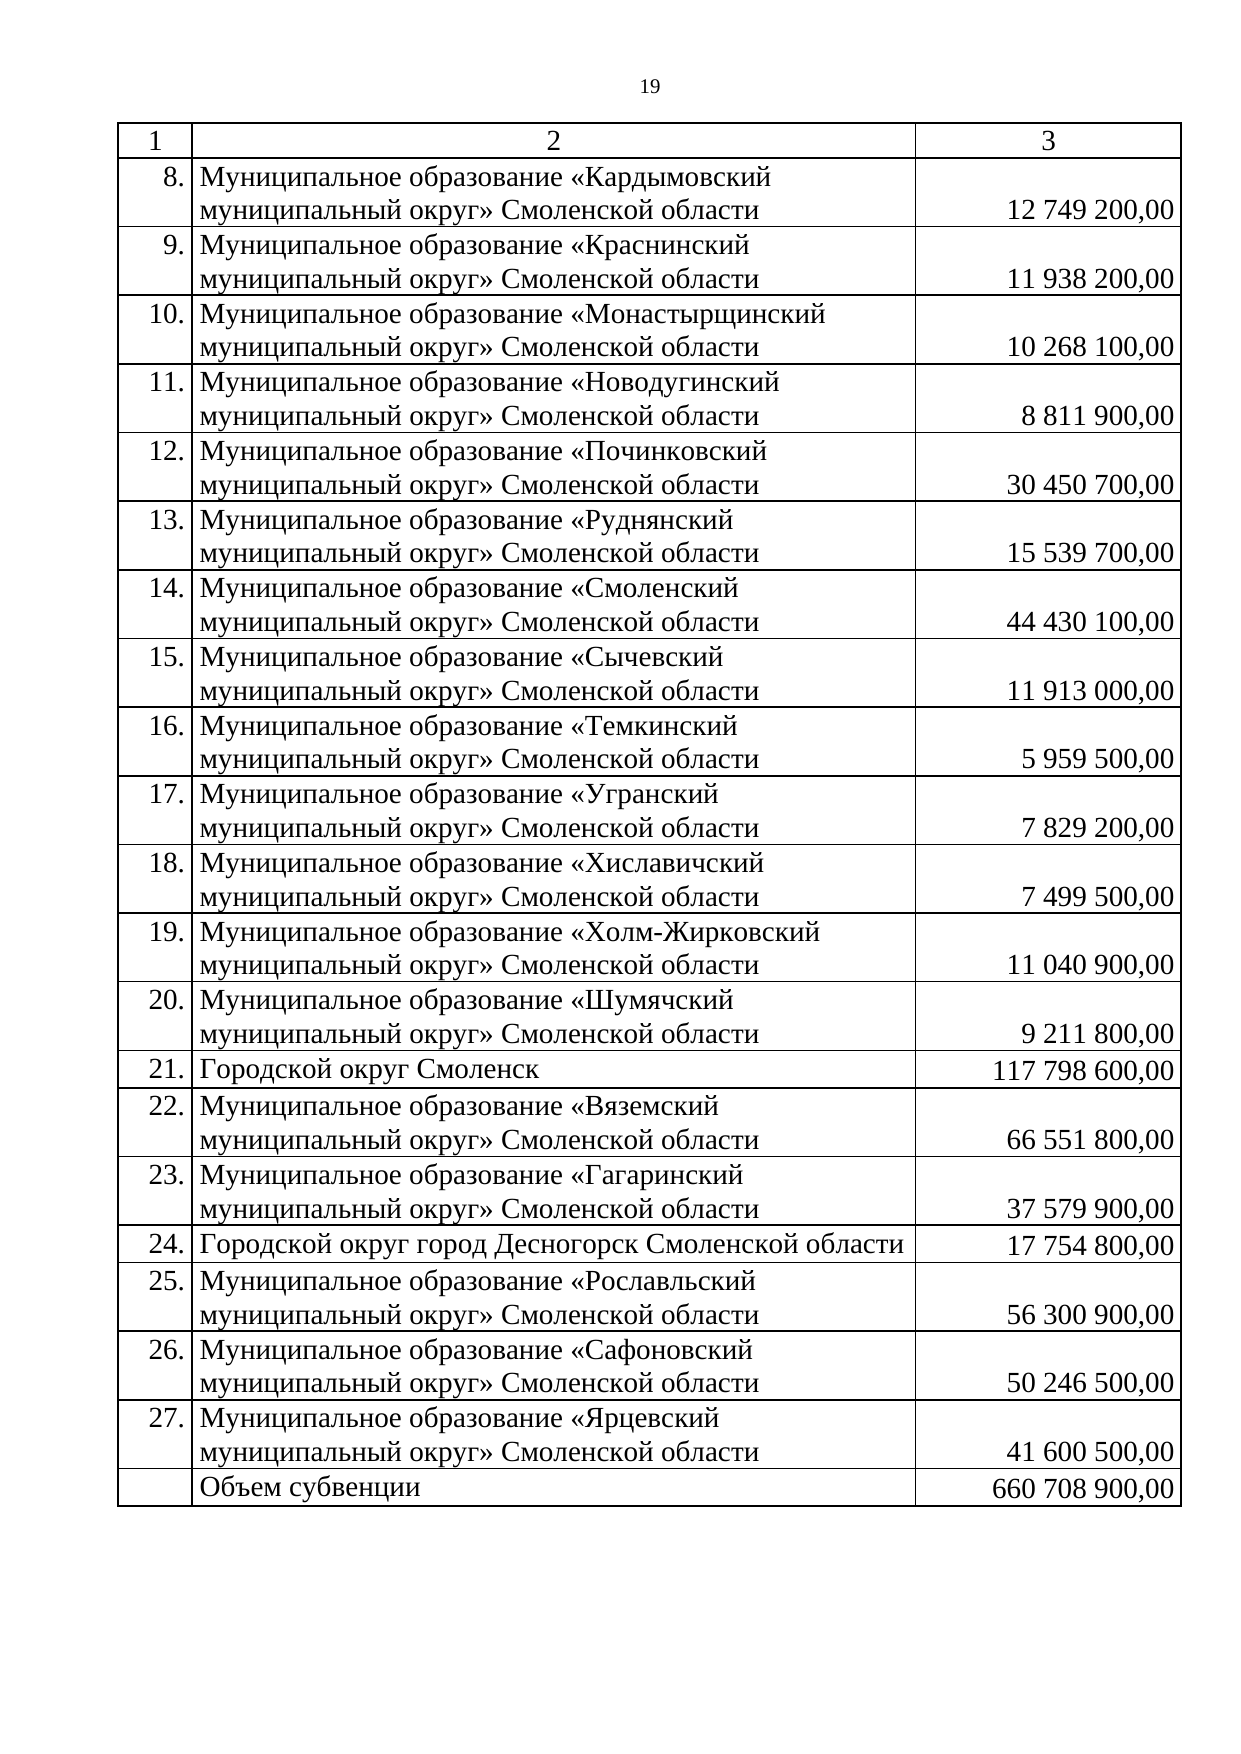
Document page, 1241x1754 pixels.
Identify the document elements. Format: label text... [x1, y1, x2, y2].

table_cell 41 600 500,00 [916, 1401, 1180, 1468]
table_cell 50 246 500,00 [916, 1332, 1180, 1399]
table_cell 44 430 100,00 [916, 571, 1180, 638]
table_cell 18. [119, 845, 191, 912]
table_cell Муниципальное образование «Гагаринский муниципальный округ» Смоленской области [193, 1157, 915, 1224]
table_cell 9. [119, 227, 191, 294]
table_cell Муниципальное образование «Хиславичский муниципальный округ» Смоленской области [193, 845, 915, 912]
table_cell 15. [119, 639, 191, 706]
table_cell 10. [119, 296, 191, 363]
table_cell Муниципальное образование «Руднянский муниципальный округ» Смоленской области [193, 502, 915, 569]
table_cell 37 579 900,00 [916, 1157, 1180, 1224]
table_cell 13. [119, 502, 191, 569]
table_cell 16. [119, 708, 191, 775]
table_cell 11. [119, 365, 191, 432]
table_cell 24. [119, 1226, 191, 1262]
table_header 3 [916, 124, 1180, 157]
table_header 1 [119, 124, 191, 157]
table_cell 11 040 900,00 [916, 914, 1180, 981]
table_cell 66 551 800,00 [916, 1089, 1180, 1156]
table_header 2 [193, 124, 915, 157]
table_cell Муниципальное образование «Новодугинский муниципальный округ» Смоленской области [193, 365, 915, 432]
table_cell 27. [119, 1401, 191, 1468]
table_cell Муниципальное образование «Рославльский муниципальный округ» Смоленской области [193, 1263, 915, 1330]
table_cell 17 754 800,00 [916, 1226, 1180, 1262]
table_cell Муниципальное образование «Сычевский муниципальный округ» Смоленской области [193, 639, 915, 706]
table_cell 660 708 900,00 [916, 1469, 1180, 1505]
table_cell Муниципальное образование «Починковский муниципальный округ» Смоленской области [193, 433, 915, 500]
table_cell 23. [119, 1157, 191, 1224]
table_cell 30 450 700,00 [916, 433, 1180, 500]
table_cell 11 938 200,00 [916, 227, 1180, 294]
table_cell 25. [119, 1263, 191, 1330]
table_cell 15 539 700,00 [916, 502, 1180, 569]
table_cell Городской округ Смоленск [193, 1051, 915, 1087]
table_cell Муниципальное образование «Ярцевский муниципальный округ» Смоленской области [193, 1401, 915, 1468]
table_cell Муниципальное образование «Смоленский муниципальный округ» Смоленской области [193, 571, 915, 638]
table_cell 8. [119, 159, 191, 226]
table_cell Муниципальное образование «Угранский муниципальный округ» Смоленской области [193, 777, 915, 843]
table_cell 10 268 100,00 [916, 296, 1180, 363]
table_cell 17. [119, 777, 191, 843]
table_cell Муниципальное образование «Шумячский муниципальный округ» Смоленской области [193, 982, 915, 1049]
table_cell Муниципальное образование «Монастырщинский муниципальный округ» Смоленской области [193, 296, 915, 363]
table_cell Муниципальное образование «Сафоновский муниципальный округ» Смоленской области [193, 1332, 915, 1399]
table_cell 12 749 200,00 [916, 159, 1180, 226]
table_cell 117 798 600,00 [916, 1051, 1180, 1087]
table_cell 56 300 900,00 [916, 1263, 1180, 1330]
table_cell Муниципальное образование «Холм-Жирковский муниципальный округ» Смоленской области [193, 914, 915, 981]
table_cell 12. [119, 433, 191, 500]
table_cell Муниципальное образование «Кардымовский муниципальный округ» Смоленской области [193, 159, 915, 226]
table_cell Муниципальное образование «Темкинский муниципальный округ» Смоленской области [193, 708, 915, 775]
table_cell 7 829 200,00 [916, 777, 1180, 843]
table_cell 8 811 900,00 [916, 365, 1180, 432]
table_cell Муниципальное образование «Краснинский муниципальный округ» Смоленской области [193, 227, 915, 294]
table_cell 7 499 500,00 [916, 845, 1180, 912]
table_cell Объем субвенции [193, 1469, 915, 1505]
table_cell 20. [119, 982, 191, 1049]
table_cell 26. [119, 1332, 191, 1399]
table_cell 14. [119, 571, 191, 638]
table_cell Муниципальное образование «Вяземский муниципальный округ» Смоленской области [193, 1089, 915, 1156]
table_cell Городской округ город Десногорск Смоленской области [193, 1226, 915, 1262]
table_cell 19. [119, 914, 191, 981]
table_cell 21. [119, 1051, 191, 1087]
table_cell 11 913 000,00 [916, 639, 1180, 706]
table_cell 9 211 800,00 [916, 982, 1180, 1049]
table_cell 22. [119, 1089, 191, 1156]
table_cell 5 959 500,00 [916, 708, 1180, 775]
table_cell [119, 1469, 191, 1505]
